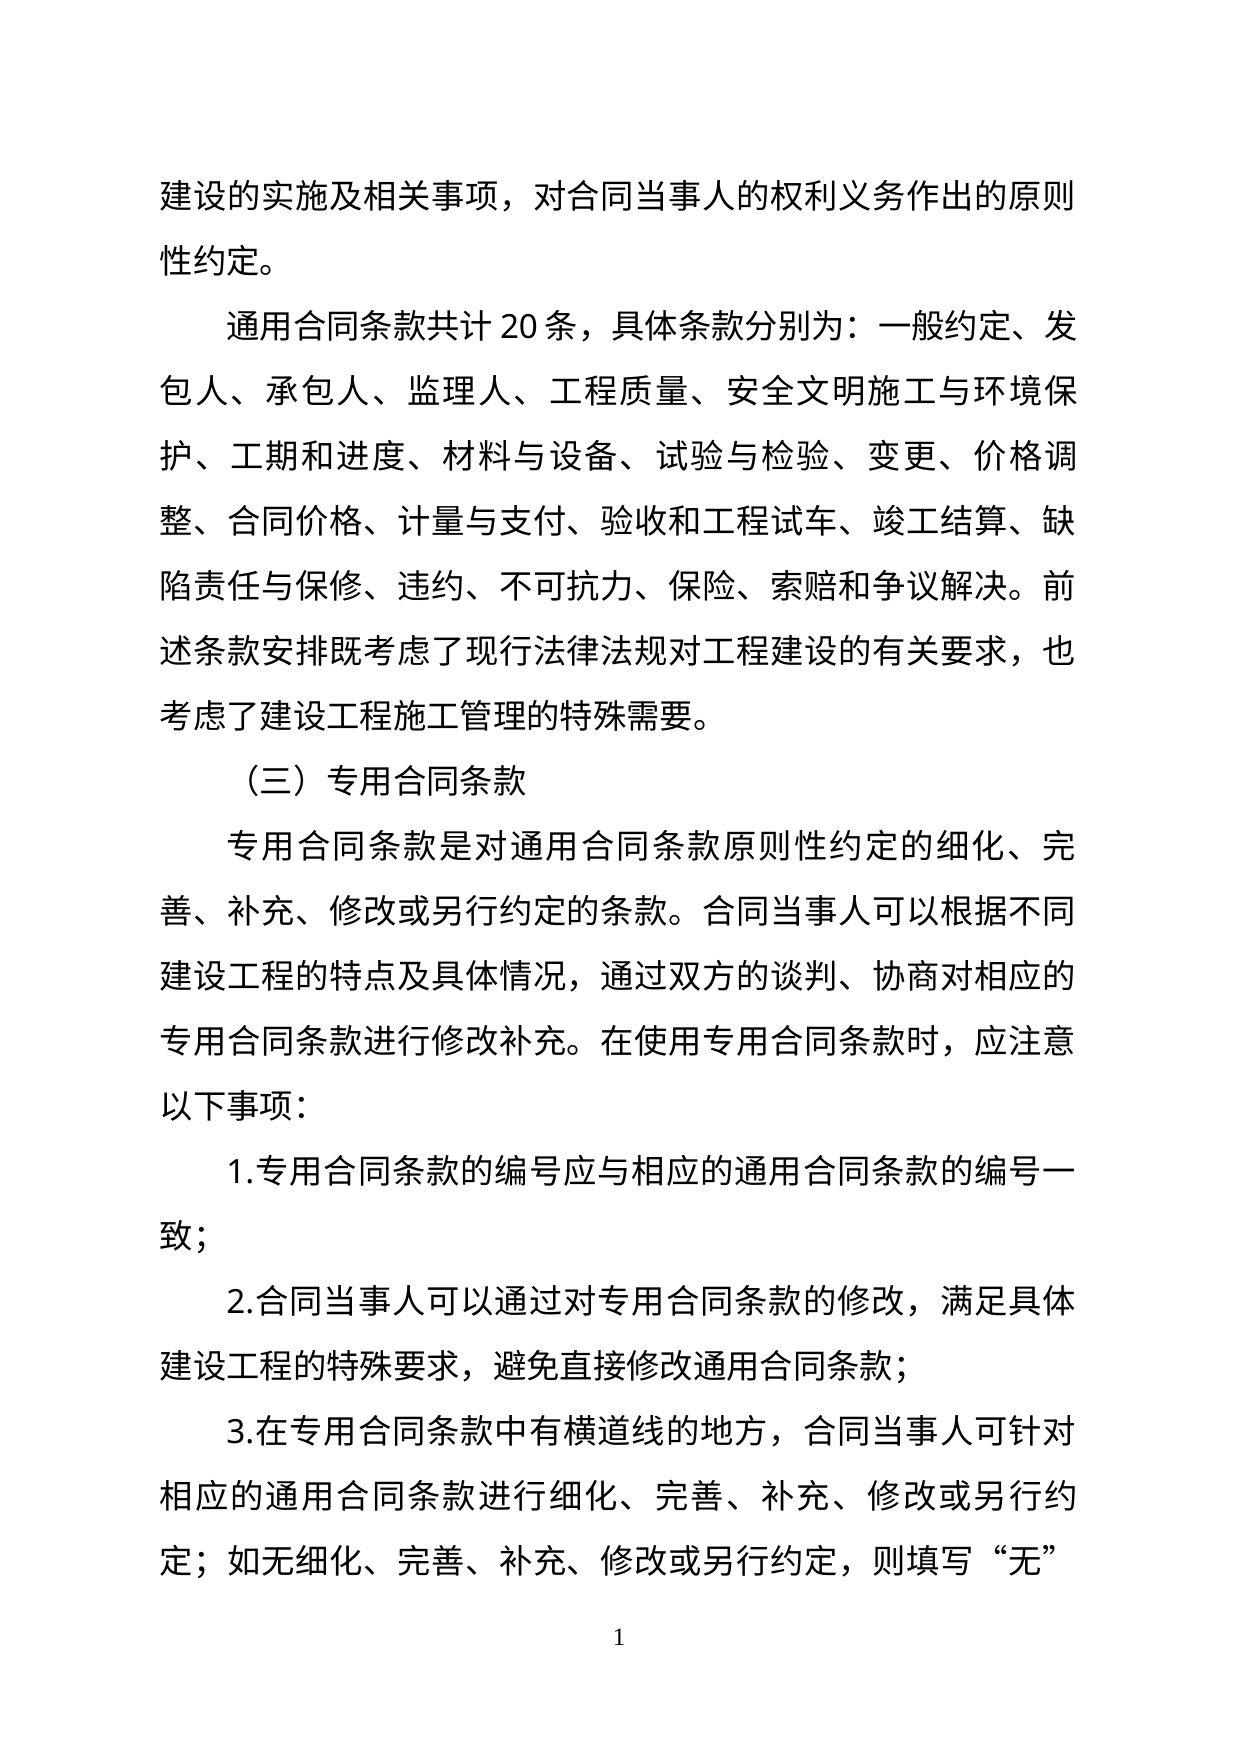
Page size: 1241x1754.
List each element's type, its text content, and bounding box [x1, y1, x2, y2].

text 1.专用合同条款的编号应与相应的通用合同条款的编号一致； [159, 1137, 1078, 1267]
text 2.合同当事人可以通过对专用合同条款的修改，满足具体建设工程的特殊要求，避免直接修改通用合同条款； [159, 1267, 1078, 1397]
text （三）专用合同条款 [159, 747, 1078, 812]
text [159, 1397, 1078, 1592]
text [159, 162, 1078, 292]
text 专用合同条款是对通用合同条款原则性约定的细化、完善、补充、修改或另行约定的条款。合同当事人可以根据不同建设工程的特点及具体情况，通过双方的谈判、协商对相应的专用合同条款进行修改补充。在使用专用合同条款时，应注意以下事项： [159, 812, 1078, 1137]
text 通用合同条款共计20条，具体条款分别为：一般约定、发包人、承包人、监理人、工程质量、安全文明施工与环境保护、工期和进度、材料与设备、试验与检验、变更、价格调整、合同价格、计量与支付、验收和工程试车、竣工结算、缺陷责任与保修、违约、不可抗力、保险、索赔和争议解决。前述条款安排既考虑了现行法律法规对工程建设的有关要求，也考虑了建设工程施工管理的特殊需要。 [159, 292, 1078, 747]
